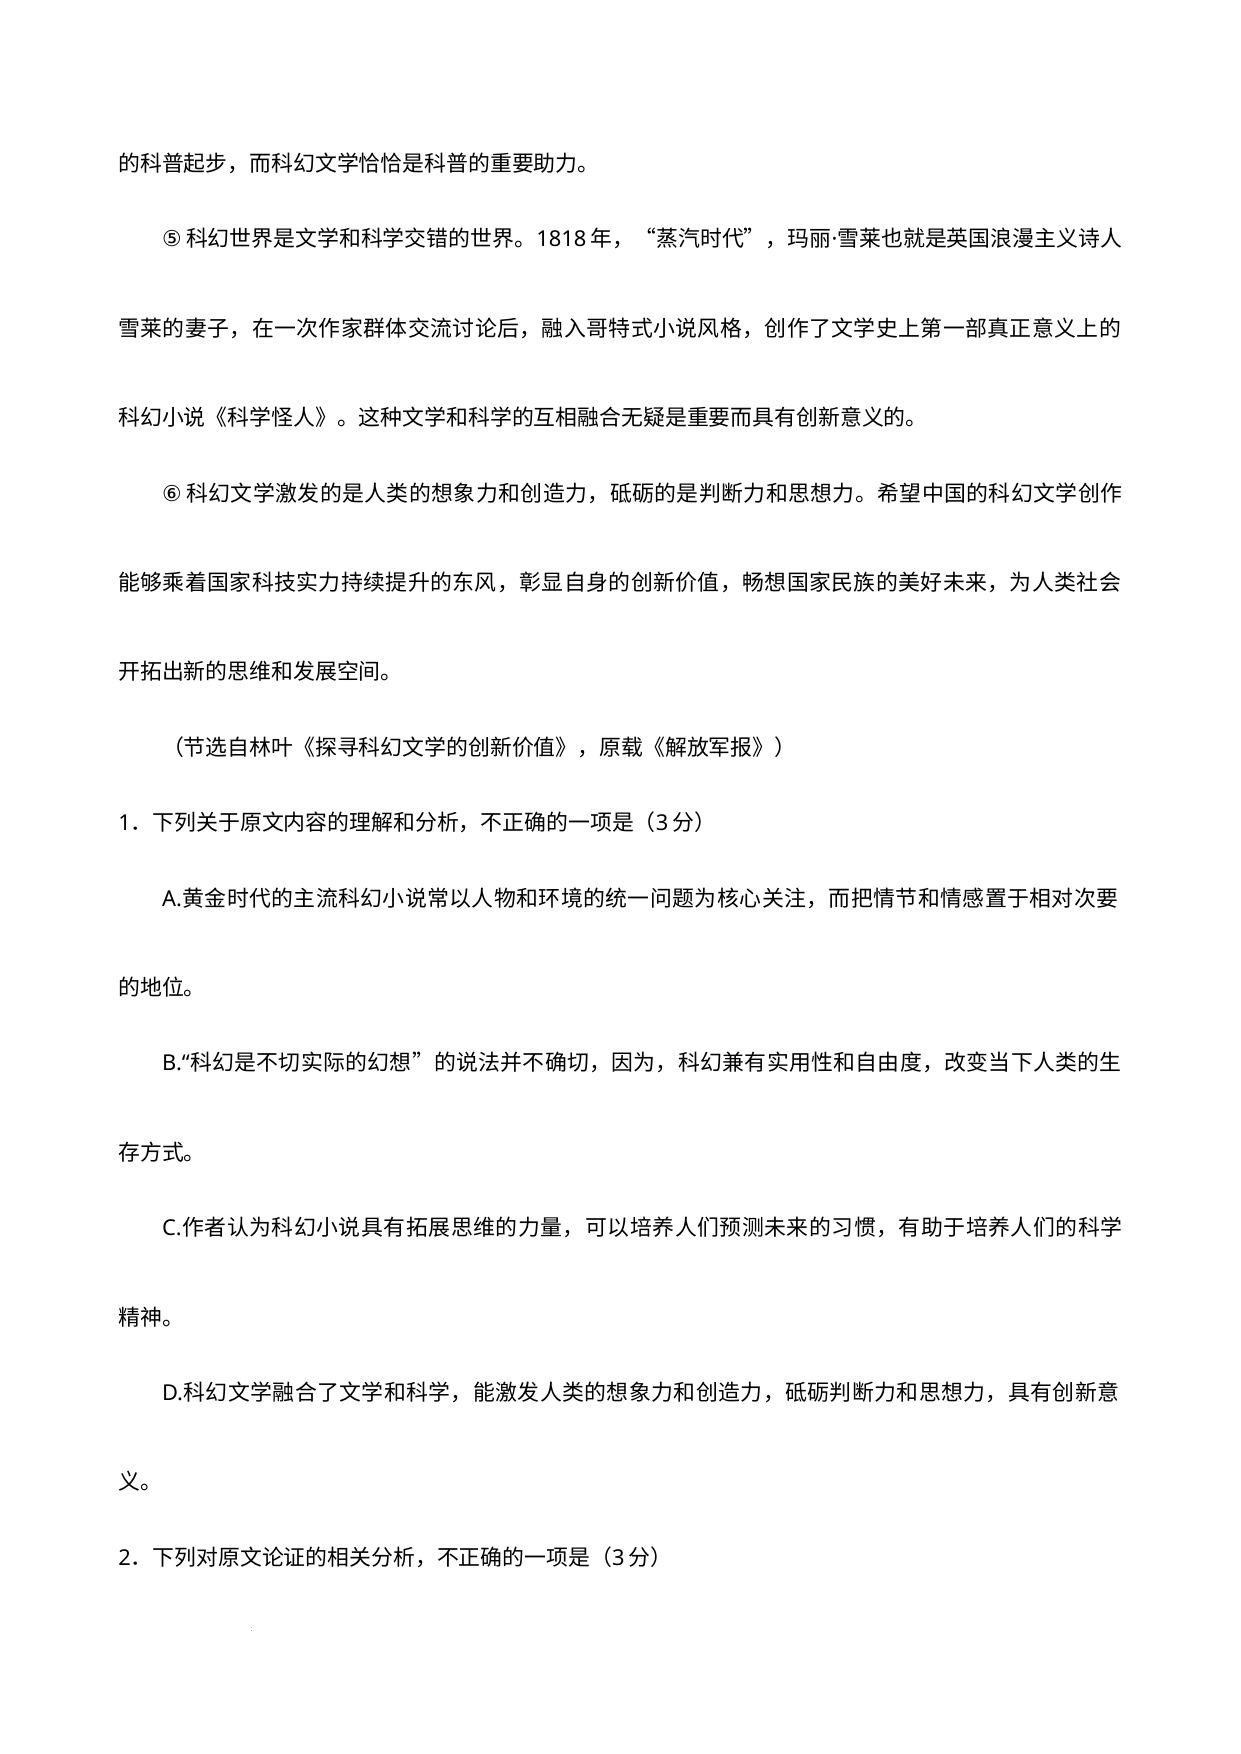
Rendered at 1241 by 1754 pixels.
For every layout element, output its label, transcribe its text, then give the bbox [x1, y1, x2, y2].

text A.黄金时代的主流科幻小说常以人物和环境的统一问题为核心关注，而把情节和情感置于相对次要的地位。 [118, 867, 1122, 1016]
text （节选自林叶《探寻科幻文学的创新价值》，原载《解放军报》） [118, 716, 1122, 775]
text B.“科幻是不切实际的幻想”的说法并不确切，因为，科幻兼有实用性和自由度，改变当下人类的生存方式。 [118, 1031, 1122, 1180]
text ⑤科幻世界是文学和科学交错的世界。1818年，“蒸汽时代”，玛丽·雪莱也就是英国浪漫主义诗人雪莱的妻子，在一次作家群体交流讨论后，融入哥特式小说风格，创作了文学史上第一部真正意义上的科幻小说《科学怪人》。这种文学和科学的互相融合无疑是重要而具有创新意义的。 [118, 207, 1122, 446]
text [118, 132, 1122, 192]
text D.科幻文学融合了文学和科学，能激发人类的想象力和创造力，砥砺判断力和思想力，具有创新意义。 [118, 1361, 1122, 1510]
text ⑥科幻文学激发的是人类的想象力和创造力，砥砺的是判断力和思想力。希望中国的科幻文学创作能够乘着国家科技实力持续提升的东风，彰显自身的创新价值，畅想国家民族的美好未来，为人类社会开拓出新的思维和发展空间。 [118, 462, 1122, 700]
text 2．下列对原文论证的相关分析，不正确的一项是（3分） [118, 1526, 1122, 1585]
text C.作者认为科幻小说具有拓展思维的力量，可以培养人们预测未来的习惯，有助于培养人们的科学精神。 [118, 1196, 1122, 1345]
text 1．下列关于原文内容的理解和分析，不正确的一项是（3分） [118, 791, 1122, 851]
